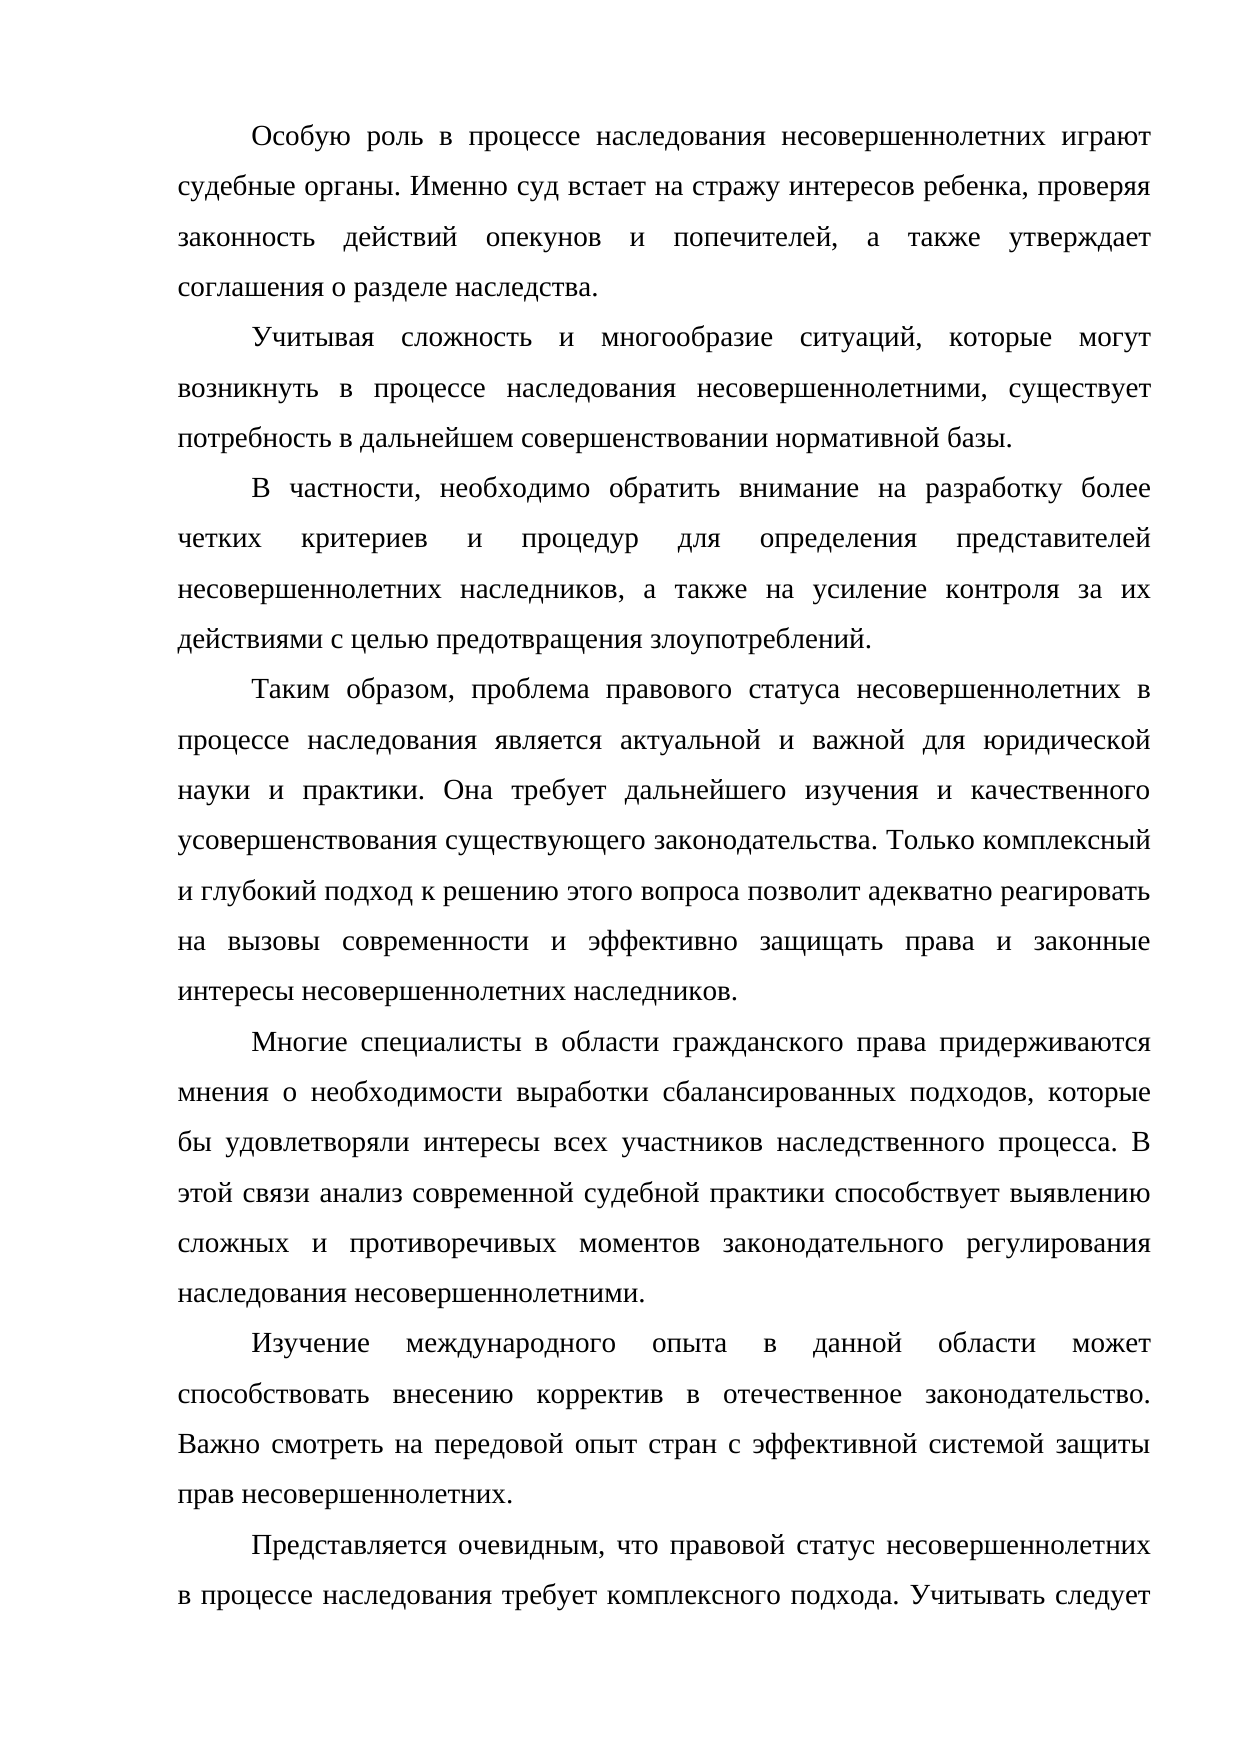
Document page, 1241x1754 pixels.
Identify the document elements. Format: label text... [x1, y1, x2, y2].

text В частности, необходимо обратить внимание на разработку более четких критериев и процедур для определения представителей несовершеннолетних наследников, а также на усиление контроля за их действиями с целью предотвращения злоупотреблений. [177, 470, 1152, 655]
text Особую роль в процессе наследования несовершеннолетних играют судебные органы. Именно суд встает на стражу интересов ребенка, проверяя законность действий опекунов и попечителей, а также утверждает соглашения о разделе наследства. [177, 118, 1152, 303]
text Изучение международного опыта в данной области может способствовать внесению корректив в отечественное законодательство. Важно смотреть на передовой опыт стран с эффективной системой защиты прав несовершеннолетних. [177, 1326, 1152, 1510]
text Таким образом, проблема правового статуса несовершеннолетних в процессе наследования является актуальной и важной для юридической науки и практики. Она требует дальнейшего изучения и качественного усовершенствования существующего законодательства. Только комплексный и глубокий подход к решению этого вопроса позволит адекватно реагировать на вызовы современности и эффективно защищать права и законные интересы несовершеннолетних наследников. [177, 672, 1152, 1007]
text Многие специалисты в области гражданского права придерживаются мнения о необходимости выработки сбалансированных подходов, которые бы удовлетворяли интересы всех участников наследственного процесса. В этой связи анализ современной судебной практики способствует выявлению сложных и противоречивых моментов законодательного регулирования наследования несовершеннолетними. [177, 1024, 1152, 1309]
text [177, 1527, 1152, 1611]
text Учитывая сложность и многообразие ситуаций, которые могут возникнуть в процессе наследования несовершеннолетними, существует потребность в дальнейшем совершенствовании нормативной базы. [177, 319, 1152, 453]
